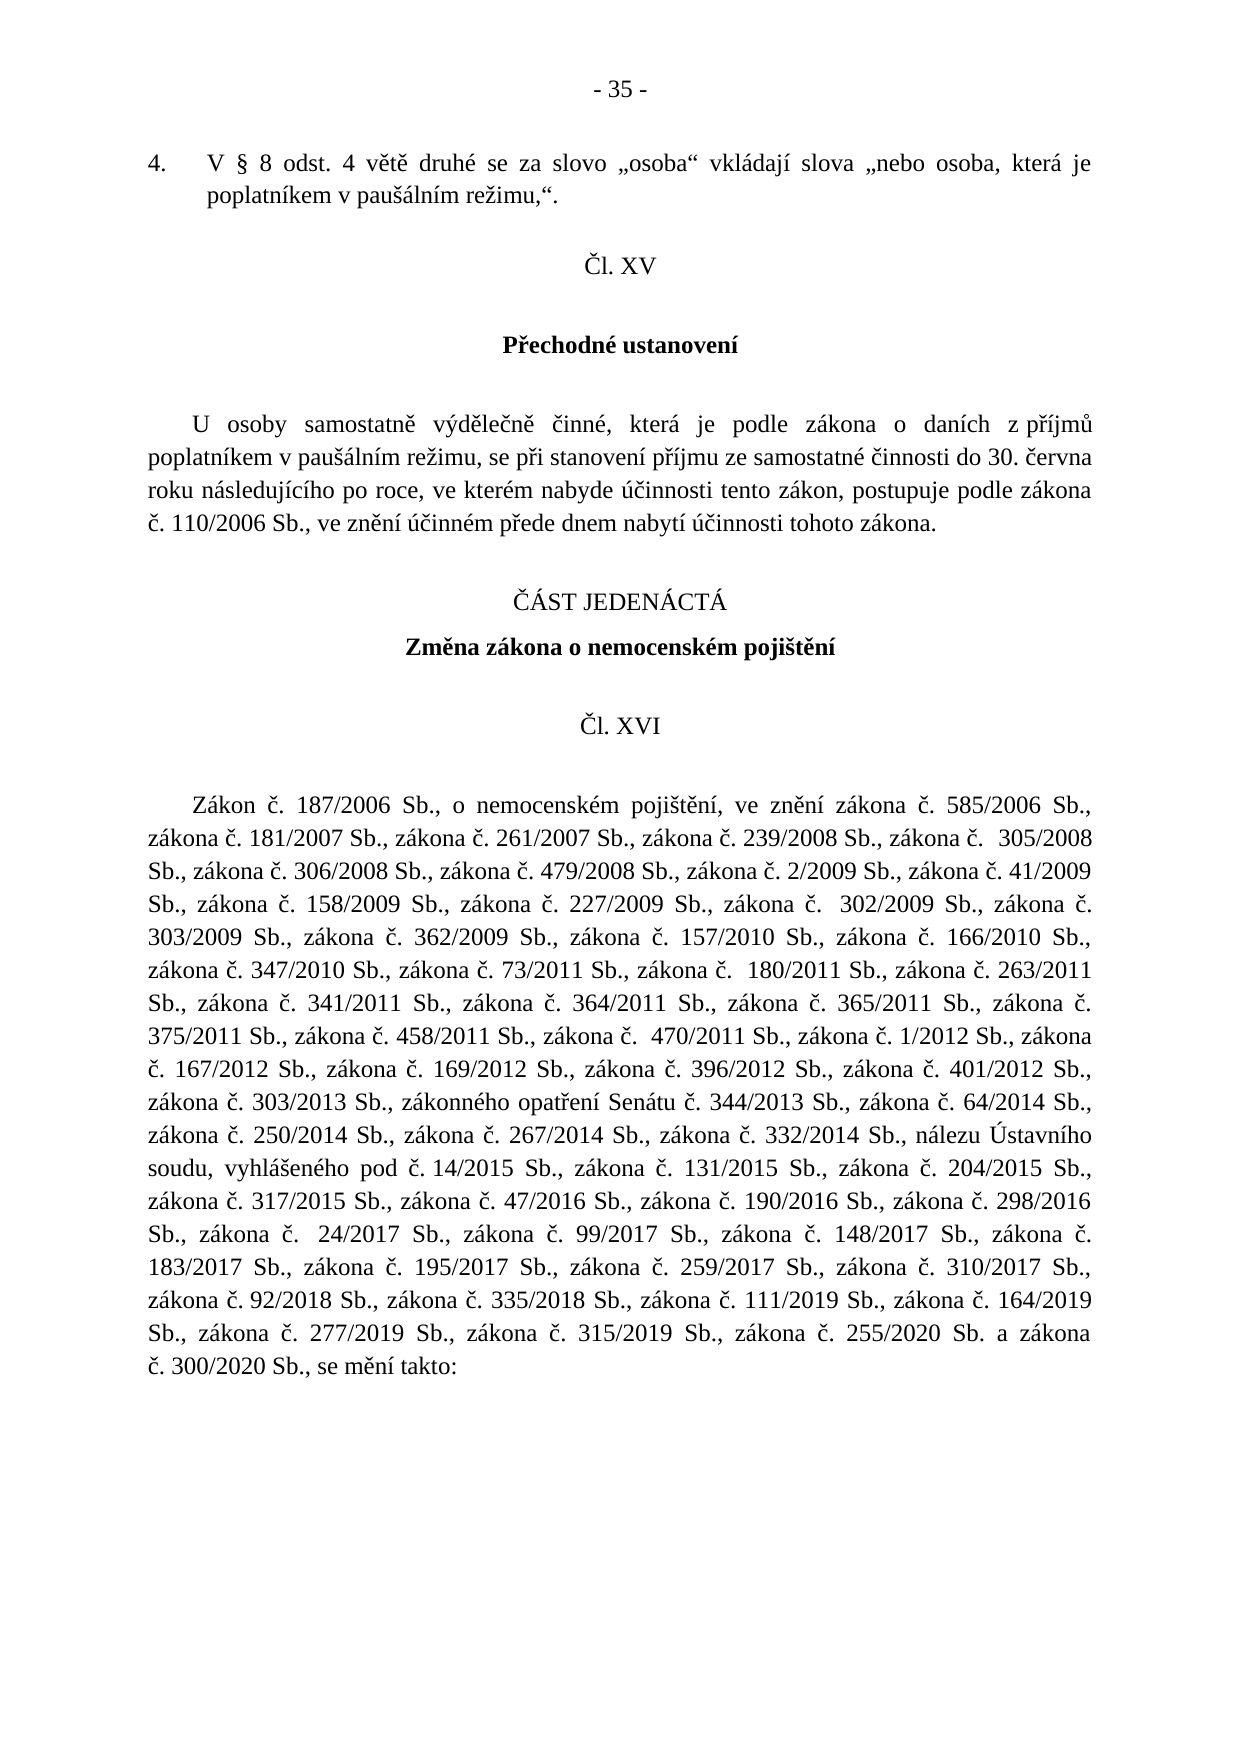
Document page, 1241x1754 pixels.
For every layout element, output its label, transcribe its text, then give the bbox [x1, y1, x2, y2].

text Přechodné ustanovení [148, 330, 1093, 359]
text Zákon č. 187/2006 Sb., o nemocenském pojištění, ve znění zákona č. 585/2006 Sb., zákona č. 181/2007 Sb., zákona č. 261/2007 Sb., zákona č. 239/2008 Sb., zákona č. 305/2008 Sb., zákona č. 306/2008 Sb., zákona č. 479/2008 Sb., zákona č. 2/2009 Sb., zákona č. 41/2009 Sb., zákona č. 158/2009 Sb., zákona č. 227/2009 Sb., zákona č. 302/2009 Sb., zákona č. 303/2009 Sb., zákona č. 362/2009 Sb., zákona č. 157/2010 Sb., zákona č. 166/2010 Sb., zákona č. 347/2010 Sb., zákona č. 73/2011 Sb., zákona č. 180/2011 Sb., zákona č. 263/2011 Sb., zákona č. 341/2011 Sb., zákona č. 364/2011 Sb., zákona č. 365/2011 Sb., zákona č. 375/2011 Sb., zákona č. 458/2011 Sb., zákona č. 470/2011 Sb., zákona č. 1/2012 Sb., zákona č. 167/2012 Sb., zákona č. 169/2012 Sb., zákona č. 396/2012 Sb., zákona č. 401/2012 Sb., zákona č. 303/2013 Sb., zákonného opatření Senátu č. 344/2013 Sb., zákona č. 64/2014 Sb., zákona č. 250/2014 Sb., zákona č. 267/2014 Sb., zákona č. 332/2014 Sb., nálezu Ústavního soudu, vyhlášeného pod č. 14/2015 Sb., zákona č. 131/2015 Sb., zákona č. 204/2015 Sb., zákona č. 317/2015 Sb., zákona č. 47/2016 Sb., zákona č. 190/2016 Sb., zákona č. 298/2016 Sb., zákona č. 24/2017 Sb., zákona č. 99/2017 Sb., zákona č. 148/2017 Sb., zákona č. 183/2017 Sb., zákona č. 195/2017 Sb., zákona č. 259/2017 Sb., zákona č. 310/2017 Sb., zákona č. 92/2018 Sb., zákona č. 335/2018 Sb., zákona č. 111/2019 Sb., zákona č. 164/2019 Sb., zákona č. 277/2019 Sb., zákona č. 315/2019 Sb., zákona č. 255/2020 Sb. a zákona č. 300/2020 Sb., se mění takto: [148, 790, 1093, 1380]
text V § 8 odst. 4 větě druhé se za slovo „osoba“ vkládají slova „nebo osoba, která je poplatníkem v paušálním režimu,“. [148, 148, 1093, 209]
text U osoby samostatně výdělečně činné, která je podle zákona o daních z příjmů poplatníkem v paušálním režimu, se při stanovení příjmu ze samostatné činnosti do 30. června roku následujícího po roce, ve kterém nabyde účinnosti tento zákon, postupuje podle zákona č. 110/2006 Sb., ve znění účinném přede dnem nabytí účinnosti tohoto zákona. [148, 409, 1093, 537]
text Změna zákona o nemocenském pojištění [148, 632, 1093, 661]
text ČÁST JEDENÁCTÁ [148, 587, 1093, 616]
text Čl. XV [148, 251, 1093, 280]
text Čl. XVI [148, 711, 1093, 740]
